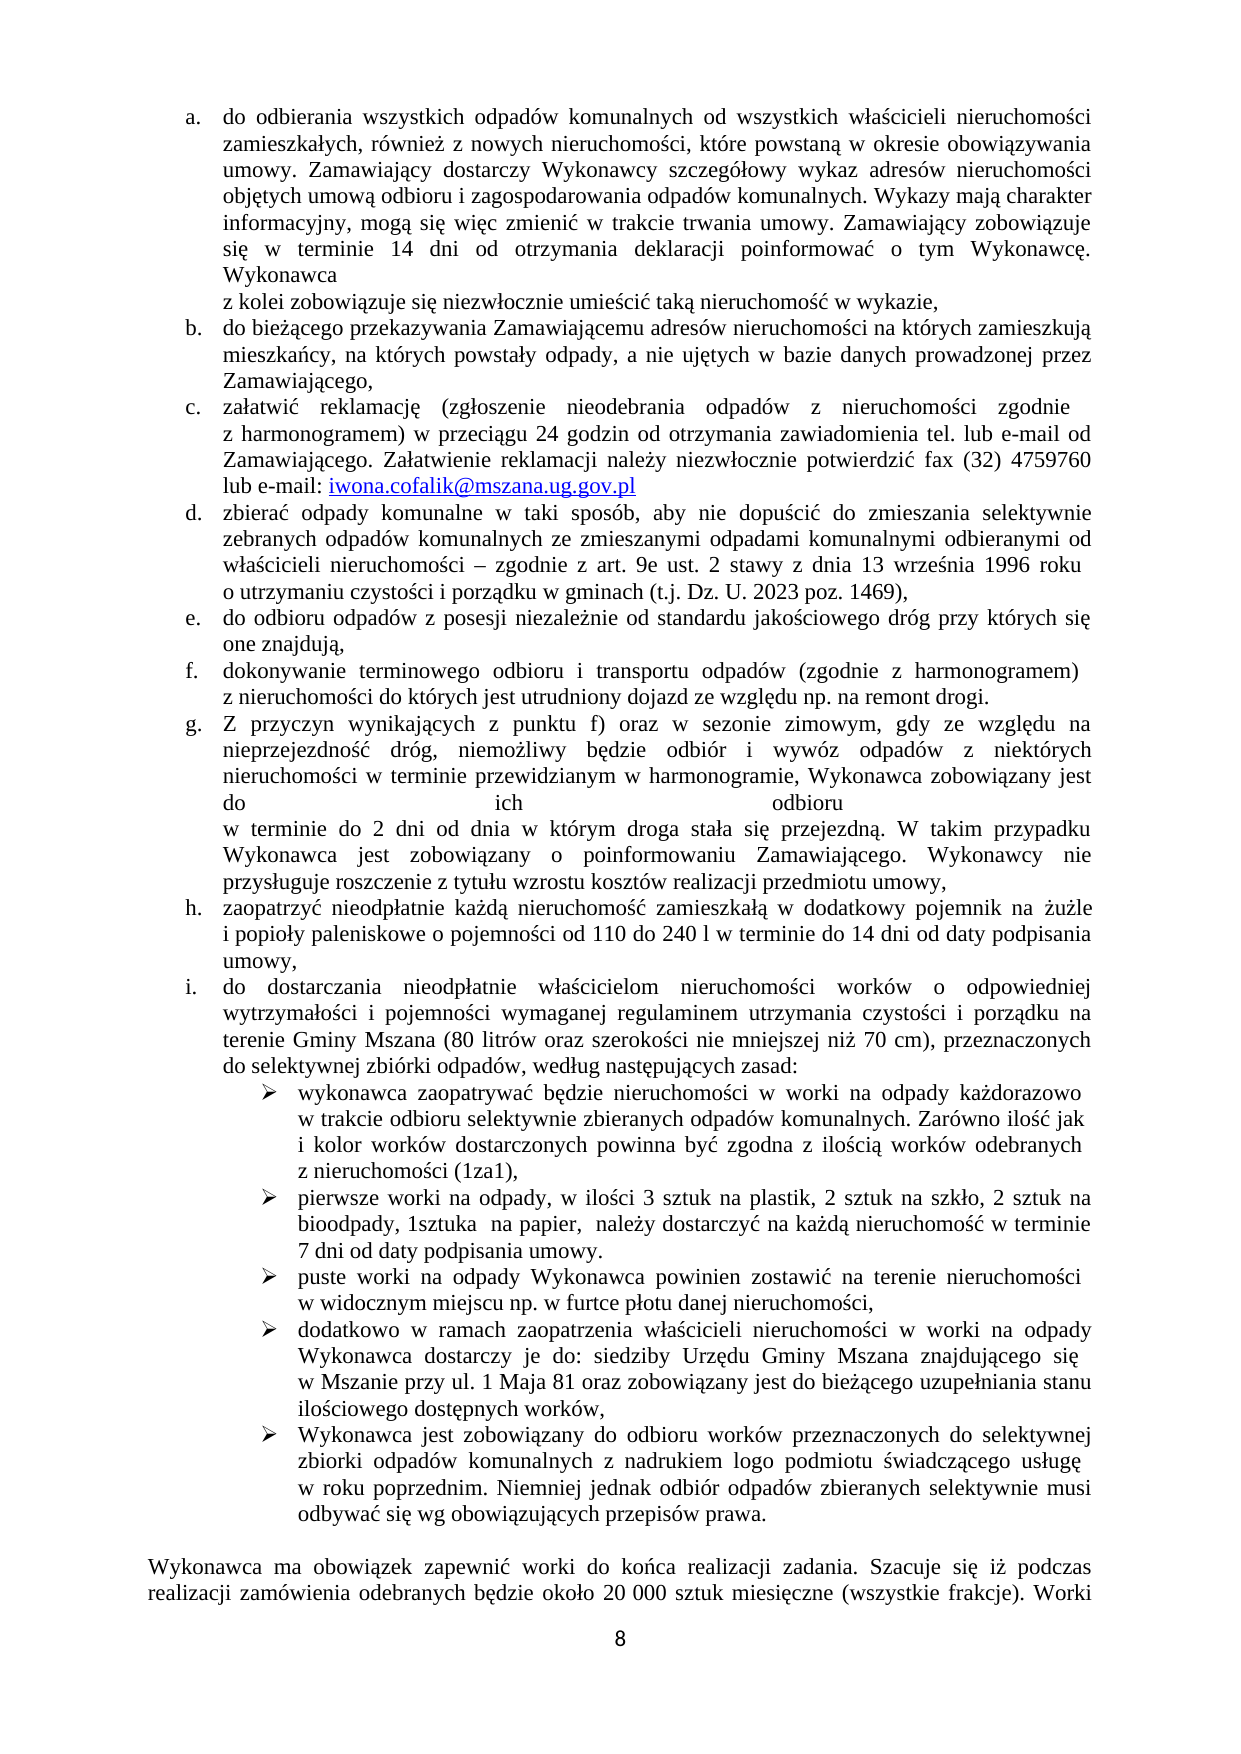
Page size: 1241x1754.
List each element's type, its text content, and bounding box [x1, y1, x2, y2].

list do dostarczania nieodpłatnie właścicielom nieruchomości worków o odpowiedniej wytrzymałości i pojemności wymaganej regulaminem utrzymania czystości i porządku na terenie Gminy Mszana (80 litrów oraz szerokości nie mniejszej niż 70 cm), przeznaczonych do selektywnej zbiórki odpadów, według następujących zasad: [185, 973, 1093, 1078]
list Wykonawca jest zobowiązany do odbioru worków przeznaczonych do selektywnej zbiorki odpadów komunalnych z nadrukiem logo podmiotu świadczącego usługę w roku poprzednim. Niemniej jednak odbiór odpadów zbieranych selektywnie musi odbywać się wg obowiązujących przepisów prawa. [260, 1421, 1093, 1527]
list zbierać odpady komunalne w taki sposób, aby nie dopuścić do zmieszania selektywnie zebranych odpadów komunalnych ze zmieszanymi odpadami komunalnymi odbieranymi od właścicieli nieruchomości – zgodnie z art. 9e ust. 2 stawy z dnia 13 września 1996 roku o utrzymaniu czystości i porządku w gminach (t.j. Dz. U. 2023 poz. 1469), [185, 499, 1093, 604]
list dodatkowo w ramach zaopatrzenia właścicieli nieruchomości w worki na odpady Wykonawca dostarczy je do: siedziby Urzędu Gminy Mszana znajdującego się w Mszanie przy ul. 1 Maja 81 oraz zobowiązany jest do bieżącego uzupełniania stanu ilościowego dostępnych worków, [260, 1316, 1093, 1421]
list Z przyczyn wynikających z punktu f) oraz w sezonie zimowym, gdy ze względu na nieprzejezdność dróg, niemożliwy będzie odbiór i wywóz odpadów z niektórych nieruchomości w terminie przewidzianym w harmonogramie, Wykonawca zobowiązany jest do ich odbioru w terminie do 2 dni od dnia w którym droga stała się przejezdną. W takim przypadku Wykonawca jest zobowiązany o poinformowaniu Zamawiającego. Wykonawcy nie przysługuje roszczenie z tytułu wzrostu kosztów realizacji przedmiotu umowy, [185, 709, 1093, 894]
list zaopatrzyć nieodpłatnie każdą nieruchomość zamieszkałą w dodatkowy pojemnik na żużle i popioły paleniskowe o pojemności od 110 do 240 l w terminie do 14 dni od daty podpisania umowy, [185, 894, 1093, 973]
list do bieżącego przekazywania Zamawiającemu adresów nieruchomości na których zamieszkują mieszkańcy, na których powstały odpady, a nie ujętych w bazie danych prowadzonej przez Zamawiającego, [185, 314, 1093, 393]
list załatwić reklamację (zgłoszenie nieodebrania odpadów z nieruchomości zgodnie z harmonogramem) w przeciągu 24 godzin od otrzymania zawiadomienia tel. lub e-mail od Zamawiającego. Załatwienie reklamacji należy niezwłocznie potwierdzić fax (32) 4759760 lub e-mail: iwona.cofalik@mszana.ug.gov.pl [185, 393, 1093, 499]
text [148, 1553, 1093, 1606]
list pierwsze worki na odpady, w ilości 3 sztuk na plastik, 2 sztuk na szkło, 2 sztuk na bioodpady, 1sztuka na papier, należy dostarczyć na każdą nieruchomość w terminie 7 dni od daty podpisania umowy. [260, 1184, 1093, 1263]
list dokonywanie terminowego odbioru i transportu odpadów (zgodnie z harmonogramem) z nieruchomości do których jest utrudniony dojazd ze względu np. na remont drogi. [185, 657, 1093, 709]
list puste worki na odpady Wykonawca powinien zostawić na terenie nieruchomości w widocznym miejscu np. w furtce płotu danej nieruchomości, [260, 1263, 1093, 1316]
list wykonawca zaopatrywać będzie nieruchomości w worki na odpady każdorazowo w trakcie odbioru selektywnie zbieranych odpadów komunalnych. Zarówno ilość jak i kolor worków dostarczonych powinna być zgodna z ilością worków odebranych z nieruchomości (1za1), [260, 1078, 1093, 1184]
list do odbioru odpadów z posesji niezależnie od standardu jakościowego dróg przy których się one znajdują, [185, 604, 1093, 657]
list do odbierania wszystkich odpadów komunalnych od wszystkich właścicieli nieruchomości zamieszkałych, również z nowych nieruchomości, które powstaną w okresie obowiązywania umowy. Zamawiający dostarczy Wykonawcy szczegółowy wykaz adresów nieruchomości objętych umową odbioru i zagospodarowania odpadów komunalnych. Wykazy mają charakter informacyjny, mogą się więc zmienić w trakcie trwania umowy. Zamawiający zobowiązuje się w terminie 14 dni od otrzymania deklaracji poinformować o tym Wykonawcę. Wykonawca z kolei zobowiązuje się niezwłocznie umieścić taką nieruchomość w wykazie, [185, 103, 1093, 314]
